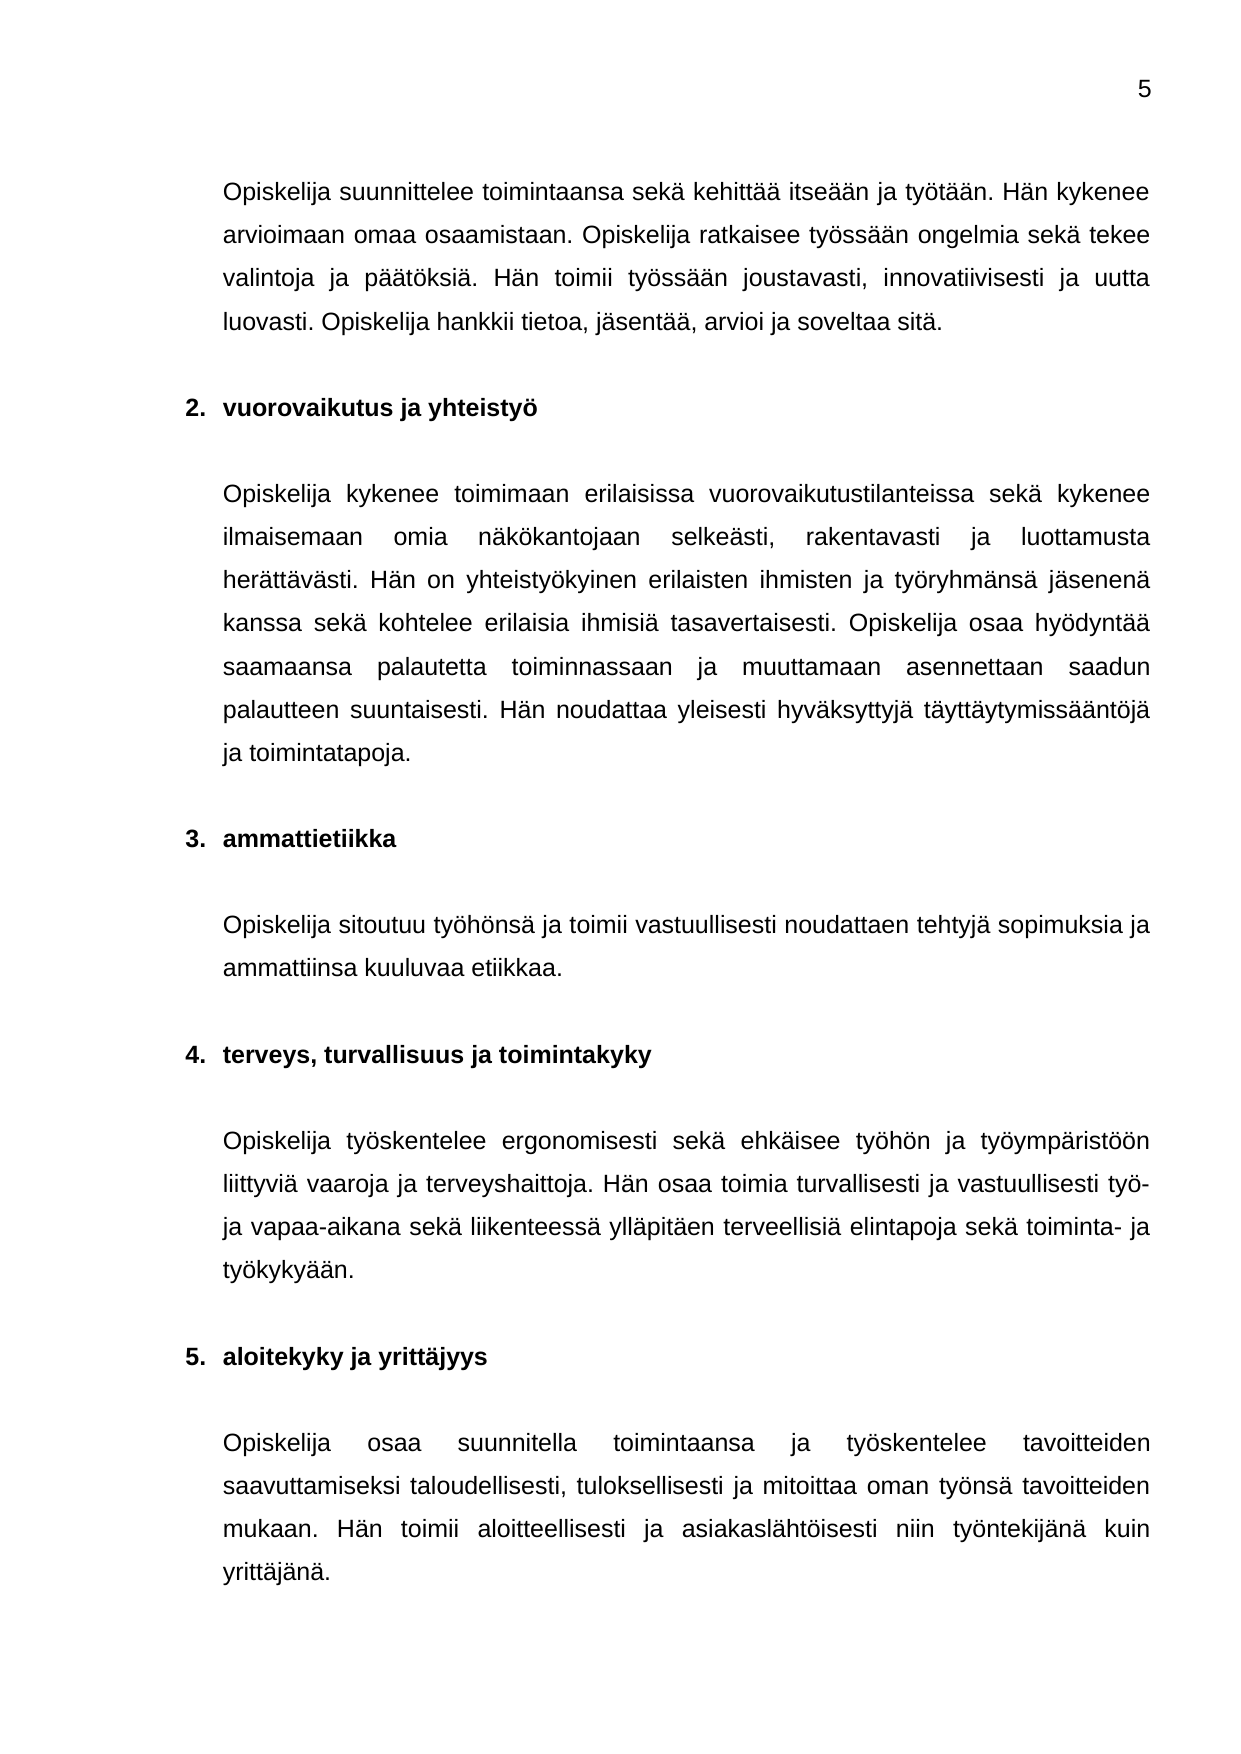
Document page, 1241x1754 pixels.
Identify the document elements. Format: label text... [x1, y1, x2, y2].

list vuorovaikutus ja yhteistyö [185, 393, 1152, 422]
list Opiskelija suunnittelee toimintaansa sekä kehittää itseään ja työtään. Hän kykenee arvioimaan omaa osaamistaan. Opiskelija ratkaisee työssään ongelmia sekä tekee valintoja ja päätöksiä. Hän toimii työssään joustavasti, innovatiivisesti ja uutta luovasti. Opiskelija hankkii tietoa, jäsentää, arvioi ja soveltaa sitä. [223, 177, 1152, 335]
list Opiskelija sitoutuu työhönsä ja toimii vastuullisesti noudattaen tehtyjä sopimuksia ja ammattiinsa kuuluvaa etiikkaa. [223, 910, 1152, 982]
list Opiskelija osaa suunnitella toimintaansa ja työskentelee tavoitteiden saavuttamiseksi taloudellisesti, tuloksellisesti ja mitoittaa oman työnsä tavoitteiden mukaan. Hän toimii aloitteellisesti ja asiakaslähtöisesti niin työntekijänä kuin yrittäjänä. [223, 1428, 1152, 1586]
list ammattietiikka [185, 824, 1152, 853]
list Opiskelija työskentelee ergonomisesti sekä ehkäisee työhön ja työympäristöön liittyviä vaaroja ja terveyshaittoja. Hän osaa toimia turvallisesti ja vastuullisesti työ- ja vapaa-aikana sekä liikenteessä ylläpitäen terveellisiä elintapoja sekä toiminta- ja työkykyään. [223, 1126, 1152, 1284]
list terveys, turvallisuus ja toimintakyky [185, 1040, 1152, 1068]
list aloitekyky ja yrittäjyys [185, 1342, 1152, 1370]
list Opiskelija kykenee toimimaan erilaisissa vuorovaikutustilanteissa sekä kykenee ilmaisemaan omia näkökantojaan selkeästi, rakentavasti ja luottamusta herättävästi. Hän on yhteistyökyinen erilaisten ihmisten ja työryhmänsä jäsenenä kanssa sekä kohtelee erilaisia ihmisiä tasavertaisesti. Opiskelija osaa hyödyntää saamaansa palautetta toiminnassaan ja muuttamaan asennettaan saadun palautteen suuntaisesti. Hän noudattaa yleisesti hyväksyttyjä täyttäytymissääntöjä ja toimintatapoja. [223, 479, 1152, 767]
